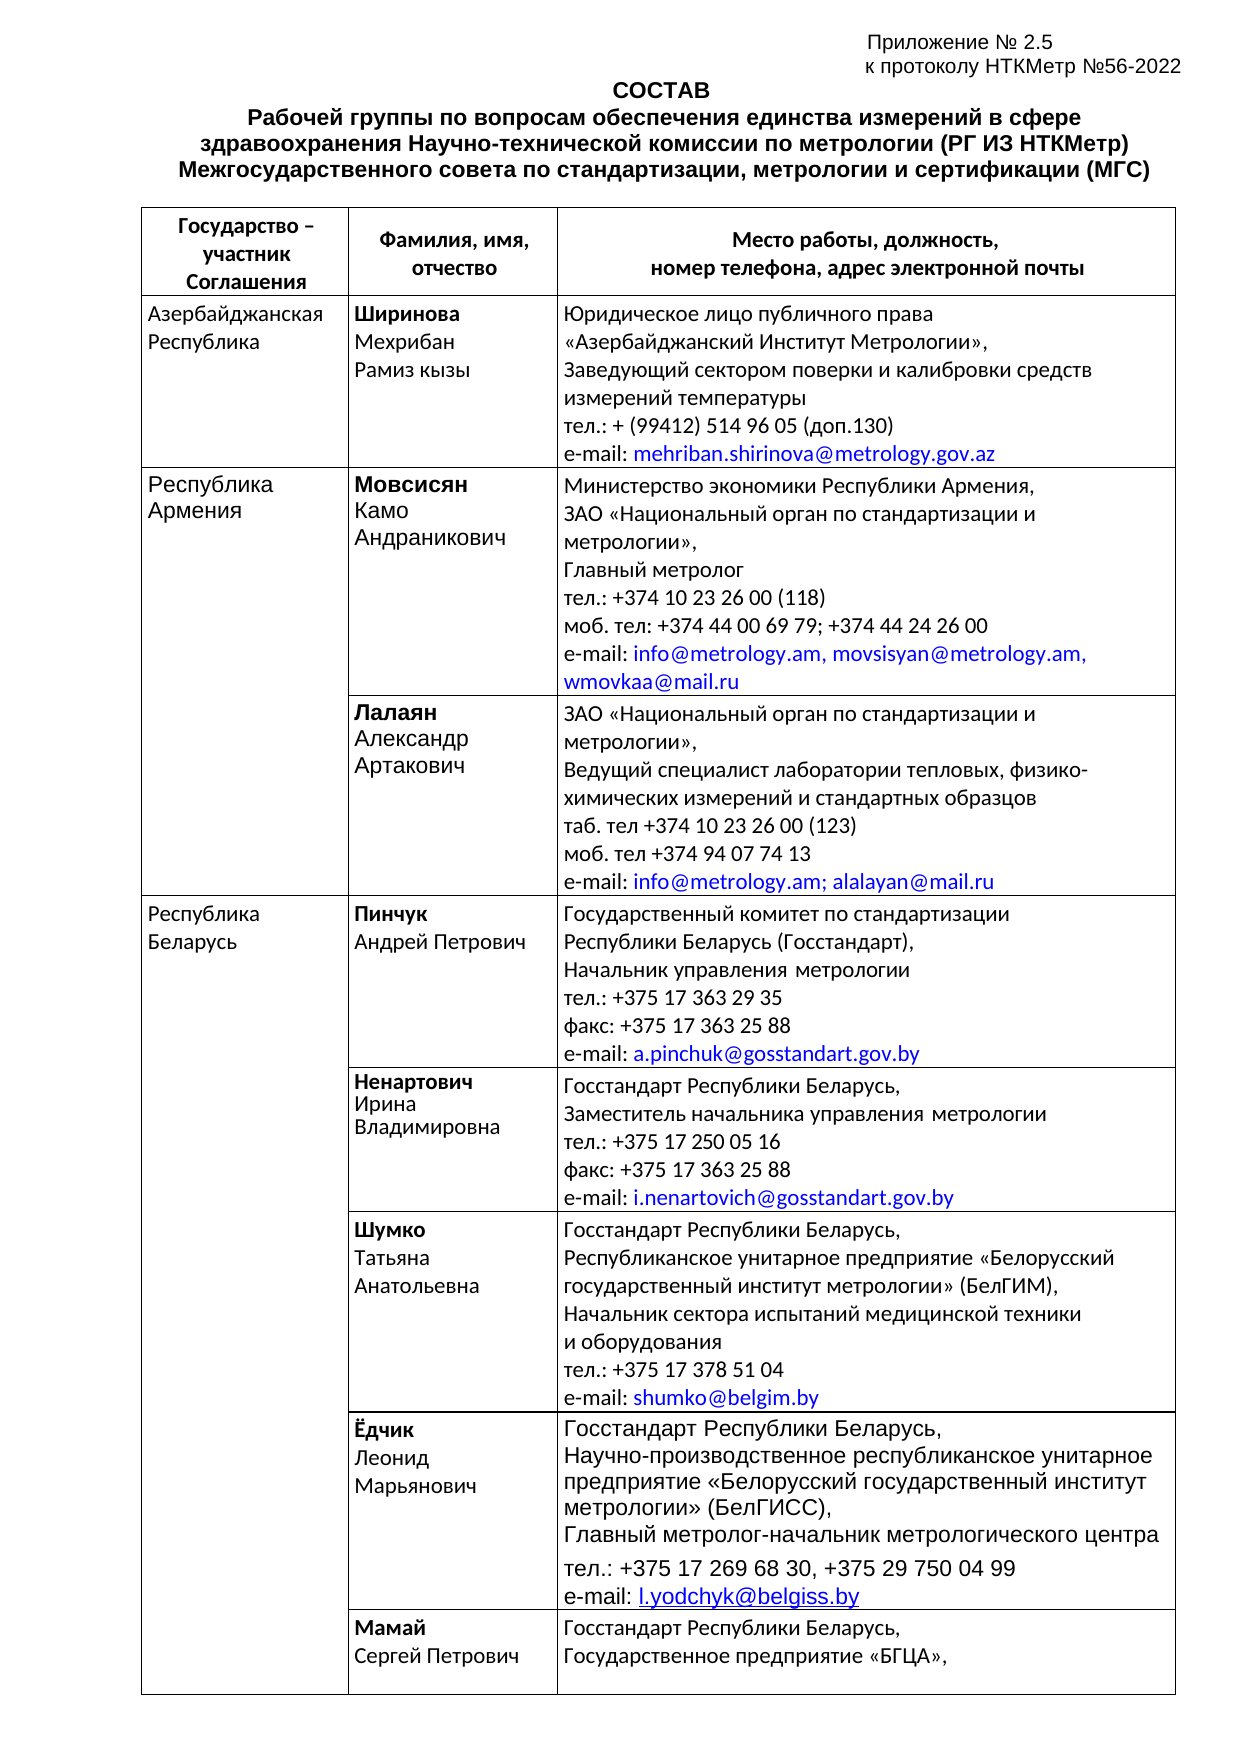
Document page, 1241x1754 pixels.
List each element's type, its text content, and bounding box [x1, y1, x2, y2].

table_header Государство – участник Соглашения [142, 208, 348, 295]
table_cell Госстандарт Республики Беларусь, Научно-производственное республиканское унитарное предприятие «Белорусский государственный институт метрологии» (БелГИСС), Главный метролог-начальник метрологического центра тел.: +375 17 269 68 30, +375 29 750 04 99 e-mail: l.yodchyk@belgiss.by [558, 1413, 1175, 1609]
table_cell Пинчук Андрей Петрович [349, 896, 557, 1067]
table_cell Республика Армения [142, 468, 348, 895]
table_cell Мовсисян Камо Андраникович [349, 468, 557, 695]
table_cell Лалаян Александр Артакович [349, 696, 557, 895]
table_cell Государственный комитет по стандартизации Республики Беларусь (Госстандарт), Начальник управления метрологии тел.: +375 17 363 29 35 факс: +375 17 363 25 88 e-mail: a.pinchuk@gosstandart.gov.by [558, 896, 1175, 1067]
table_cell Республика Беларусь [142, 896, 348, 1694]
text СОСТАВ Рабочей группы по вопросам обеспечения единства измерений в сфере здравоохранения Научно-технической комиссии по метрологии (РГ ИЗ НТКМетр) Межгосударственного совета по стандартизации, метрологии и сертификации (МГС) [148, 77, 1181, 183]
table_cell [558, 1610, 1175, 1694]
table_header Место работы, должность, номер телефона, адрес электронной почты [558, 208, 1175, 295]
table_cell ЗАО «Национальный орган по стандартизации и метрологии», Ведущий специалист лаборатории тепловых, физико-химических измерений и стандартных образцов таб. тел +374 10 23 26 00 (123) моб. тел +374 94 07 74 13 е-mail: info@metrology.am; alalayan@mail.ru [558, 696, 1175, 895]
table_cell Ёдчик Леонид Марьянович [349, 1413, 557, 1609]
table_cell Ненартович Ирина Владимировна [349, 1068, 557, 1211]
table_cell Госстандарт Республики Беларусь, Заместитель начальника управления метрологии тел.: +375 17 250 05 16 факс: +375 17 363 25 88 e-mail: i.nenartovich@gosstandart.gov.by [558, 1068, 1175, 1211]
table_cell Мамай Сергей Петрович [349, 1610, 557, 1694]
table_cell Шумко Татьяна Анатольевна [349, 1212, 557, 1411]
table_cell Азербайджанская Республика [142, 296, 348, 467]
table_cell Министерство экономики Республики Армения, ЗАО «Национальный орган по стандартизации и метрологии», Главный метролог тел.: +374 10 23 26 00 (118) моб. тел: +374 44 00 69 79; +374 44 24 26 00 е-mail: info@metrology.am, movsisyan@metrology.am, wmovkaa@mail.ru [558, 468, 1175, 695]
table_cell Ширинова Мехрибан Рамиз кызы [349, 296, 557, 467]
table_header Фамилия, имя, отчество [349, 208, 557, 295]
table_cell Госстандарт Республики Беларусь, Республиканское унитарное предприятие «Белорусский государственный институт метрологии» (БелГИМ), Начальник сектора испытаний медицинской техники и оборудования тел.: +375 17 378 51 04 e-mail: shumko@belgim.by [558, 1212, 1175, 1411]
table_cell Юридическое лицо публичного права «Азербайджанский Институт Метрологии», Заведующий сектором поверки и калибровки средств измерений температуры тел.: + (99412) 514 96 05 (доп.130) е-mail: mehriban.shirinova@metrology.gov.az [558, 296, 1175, 467]
